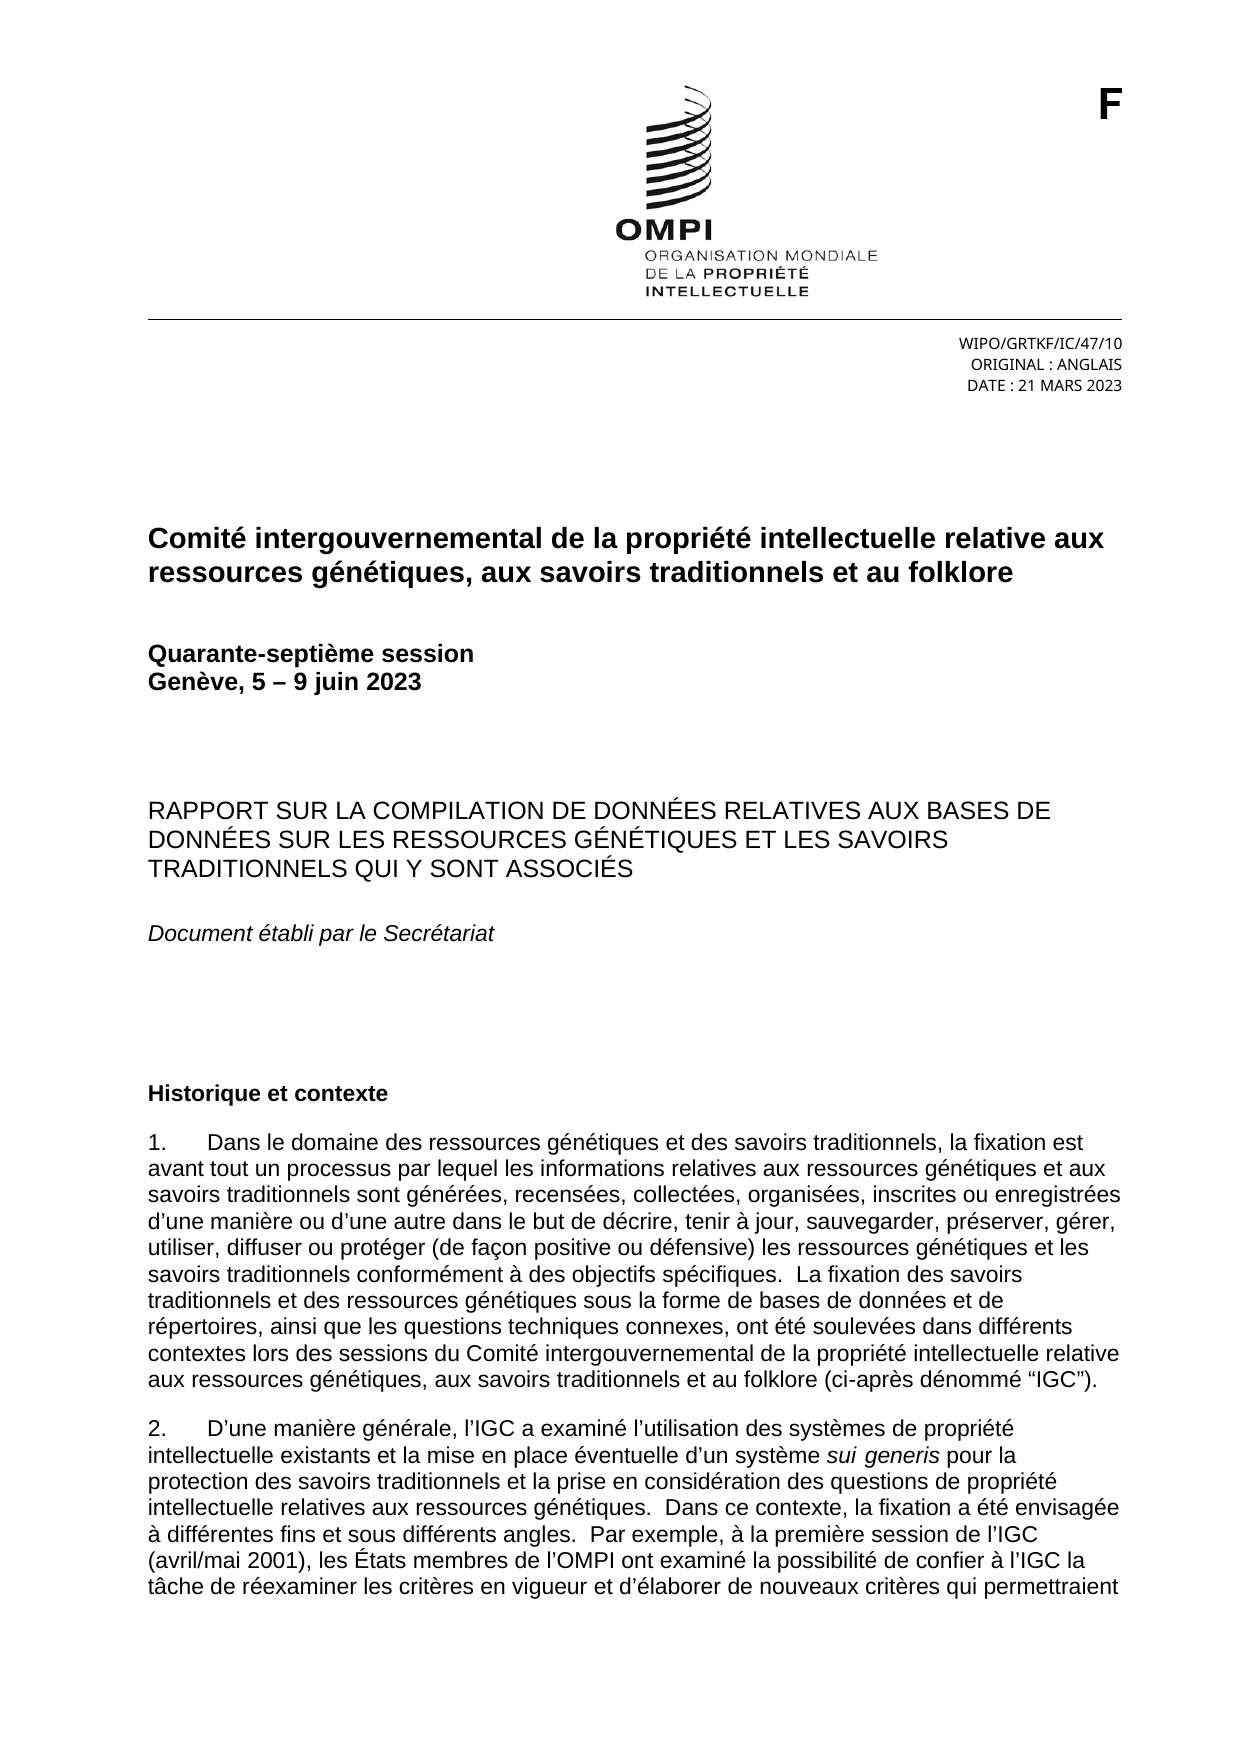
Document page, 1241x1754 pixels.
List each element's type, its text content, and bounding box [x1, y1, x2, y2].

text Document établi par le Secrétariat [148, 920, 1122, 946]
subtitle Comité intergouvernemental de la propriété intellectuelle relative aux ressources génétiques, aux savoirs traditionnels et au folklore [148, 521, 1122, 588]
text Quarante-septième session [148, 638, 1122, 667]
text ORIGINAL : anglais [148, 354, 1122, 375]
text Rapport sur la compilation de données relatives aux bases de données sur les ressources génétiques et les savoirs traditionnels qui y sont associés [148, 796, 1122, 882]
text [148, 1415, 1122, 1600]
text Genève, 5 – 9 juin 2023 [148, 667, 1122, 696]
text Dans le domaine des ressources génétiques et des savoirs traditionnels, la fixation est avant tout un processus par lequel les informations relatives aux ressources génétiques et aux savoirs traditionnels sont générées, recensées, collectées, organisées, inscrites ou enregistrées d’une manière ou d’une autre dans le but de décrire, tenir à jour, sauvegarder, préserver, gérer, utiliser, diffuser ou protéger (de façon positive ou défensive) les ressources génétiques et les savoirs traditionnels conformément à des objectifs spécifiques. La fixation des savoirs traditionnels et des ressources génétiques sous la forme de bases de données et de répertoires, ainsi que les questions techniques connexes, ont été soulevées dans différents contextes lors des sessions du Comité intergouvernemental de la propriété intellectuelle relative aux ressources génétiques, aux savoirs traditionnels et au folklore (ci-après dénommé “IGC”). [148, 1129, 1122, 1392]
text WIPO/GRTKF/IC/47/10 [148, 333, 1122, 354]
picture [613, 79, 1123, 299]
subtitle Historique et contexte [148, 1079, 1122, 1106]
text DATE : 21 mars 2023 [148, 375, 1122, 396]
